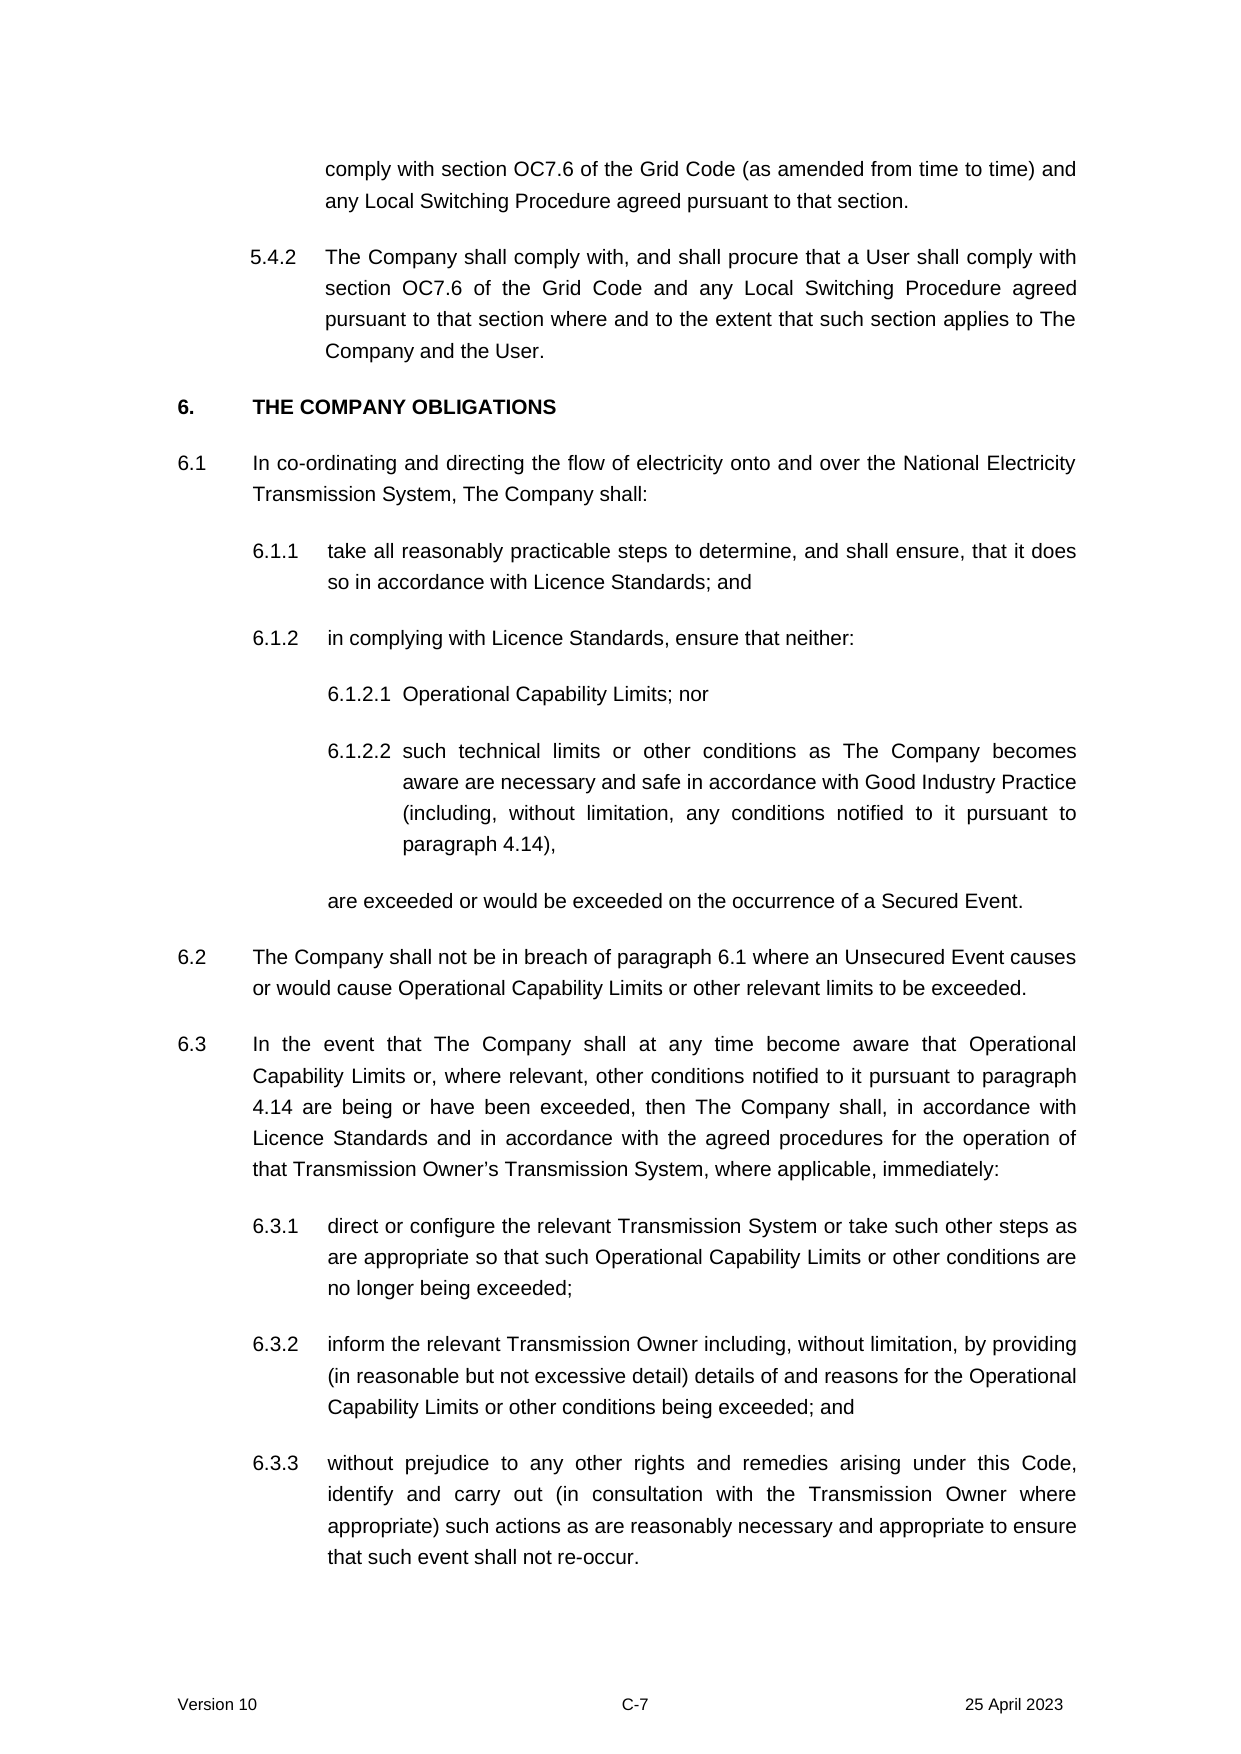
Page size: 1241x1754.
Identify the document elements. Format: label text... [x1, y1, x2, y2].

text 6.1.1 take all reasonably practicable steps to determine, and shall ensure, that it does so in accordance with Licence Standards; and [252, 531, 1078, 594]
text 6.1.2 in complying with Licence Standards, ensure that neither: [252, 619, 1078, 650]
text 6.3.2 inform the relevant Transmission Owner including, without limitation, by providing (in reasonable but not excessive detail) details of and reasons for the Operational Capability Limits or other conditions being exceeded; and [252, 1325, 1078, 1419]
text 6.1.2.1 Operational Capability Limits; nor [327, 675, 1078, 706]
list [250, 150, 1078, 212]
text 6.3.1 direct or configure the relevant Transmission System or take such other steps as are appropriate so that such Operational Capability Limits or other conditions are no longer being exceeded; [252, 1206, 1078, 1300]
text 6.3 In the event that The Company shall at any time become aware that Operational Capability Limits or, where relevant, other conditions notified to it pursuant to paragraph 4.14 are being or have been exceeded, then The Company shall, in accordance with Licence Standards and in accordance with the agreed procedures for the operation of that Transmission Owner’s Transmission System, where applicable, immediately: [177, 1025, 1078, 1181]
text 6.1 In co-ordinating and directing the flow of electricity onto and over the National Electricity Transmission System, The Company shall: [177, 444, 1078, 506]
list The Company shall comply with, and shall procure that a User shall comply with section OC7.6 of the Grid Code and any Local Switching Procedure agreed pursuant to that section where and to the extent that such section applies to The Company and the User. [250, 237, 1078, 362]
text 6.2 The Company shall not be in breach of paragraph 6.1 where an Unsecured Event causes or would cause Operational Capability Limits or other relevant limits to be exceeded. [177, 937, 1078, 1000]
text 6.3.3 without prejudice to any other rights and remedies arising under this Code, identify and carry out (in consultation with the Transmission Owner where appropriate) such actions as are reasonably necessary and appropriate to ensure that such event shall not re-occur. [252, 1444, 1078, 1569]
text are exceeded or would be exceeded on the occurrence of a Secured Event. [327, 881, 1078, 912]
text 6. THE COMPANY OBLIGATIONS [177, 387, 1078, 419]
text 6.1.2.2 such technical limits or other conditions as The Company becomes aware are necessary and safe in accordance with Good Industry Practice (including, without limitation, any conditions notified to it pursuant to paragraph 4.14), [327, 731, 1078, 856]
